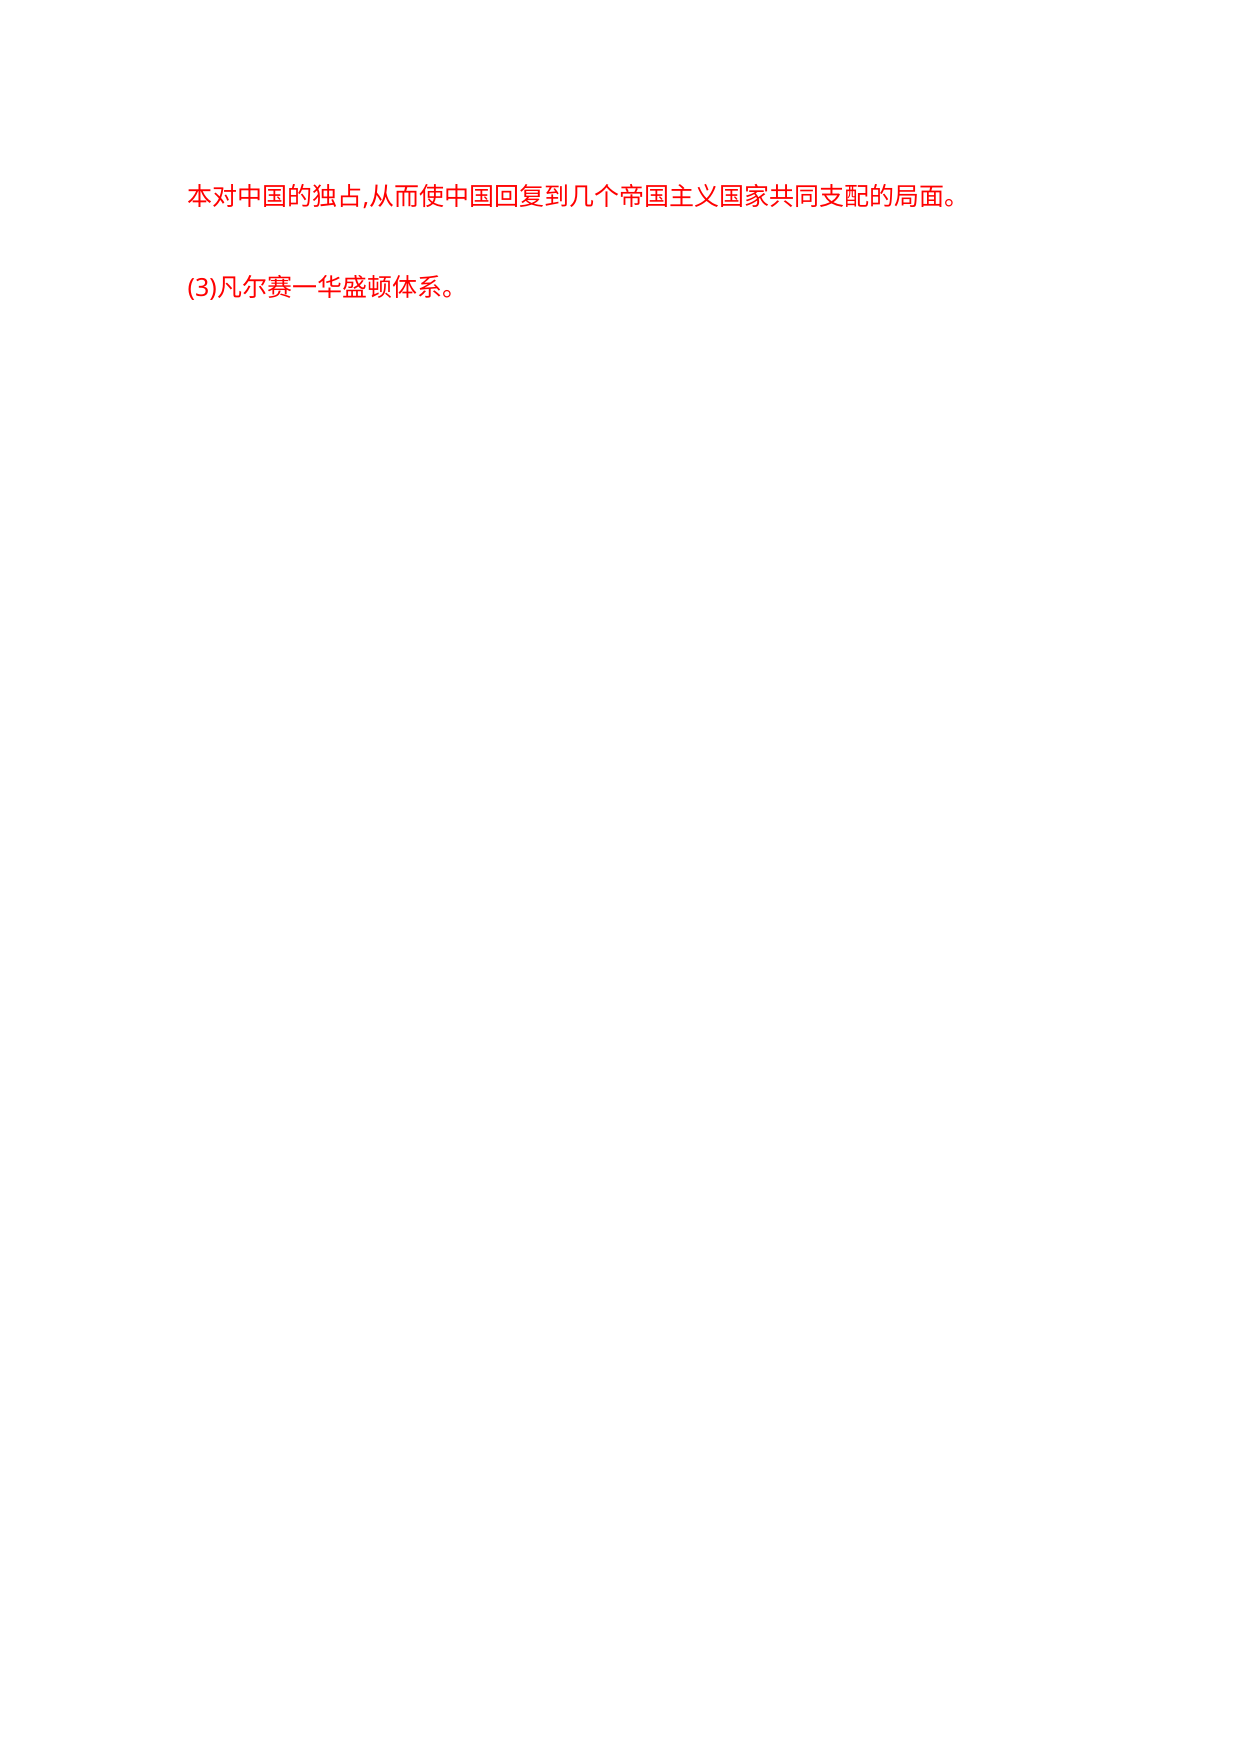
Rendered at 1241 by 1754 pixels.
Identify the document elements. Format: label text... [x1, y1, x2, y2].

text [187, 162, 1053, 227]
text (3)凡尔赛一华盛顿体系。 [187, 253, 1053, 318]
